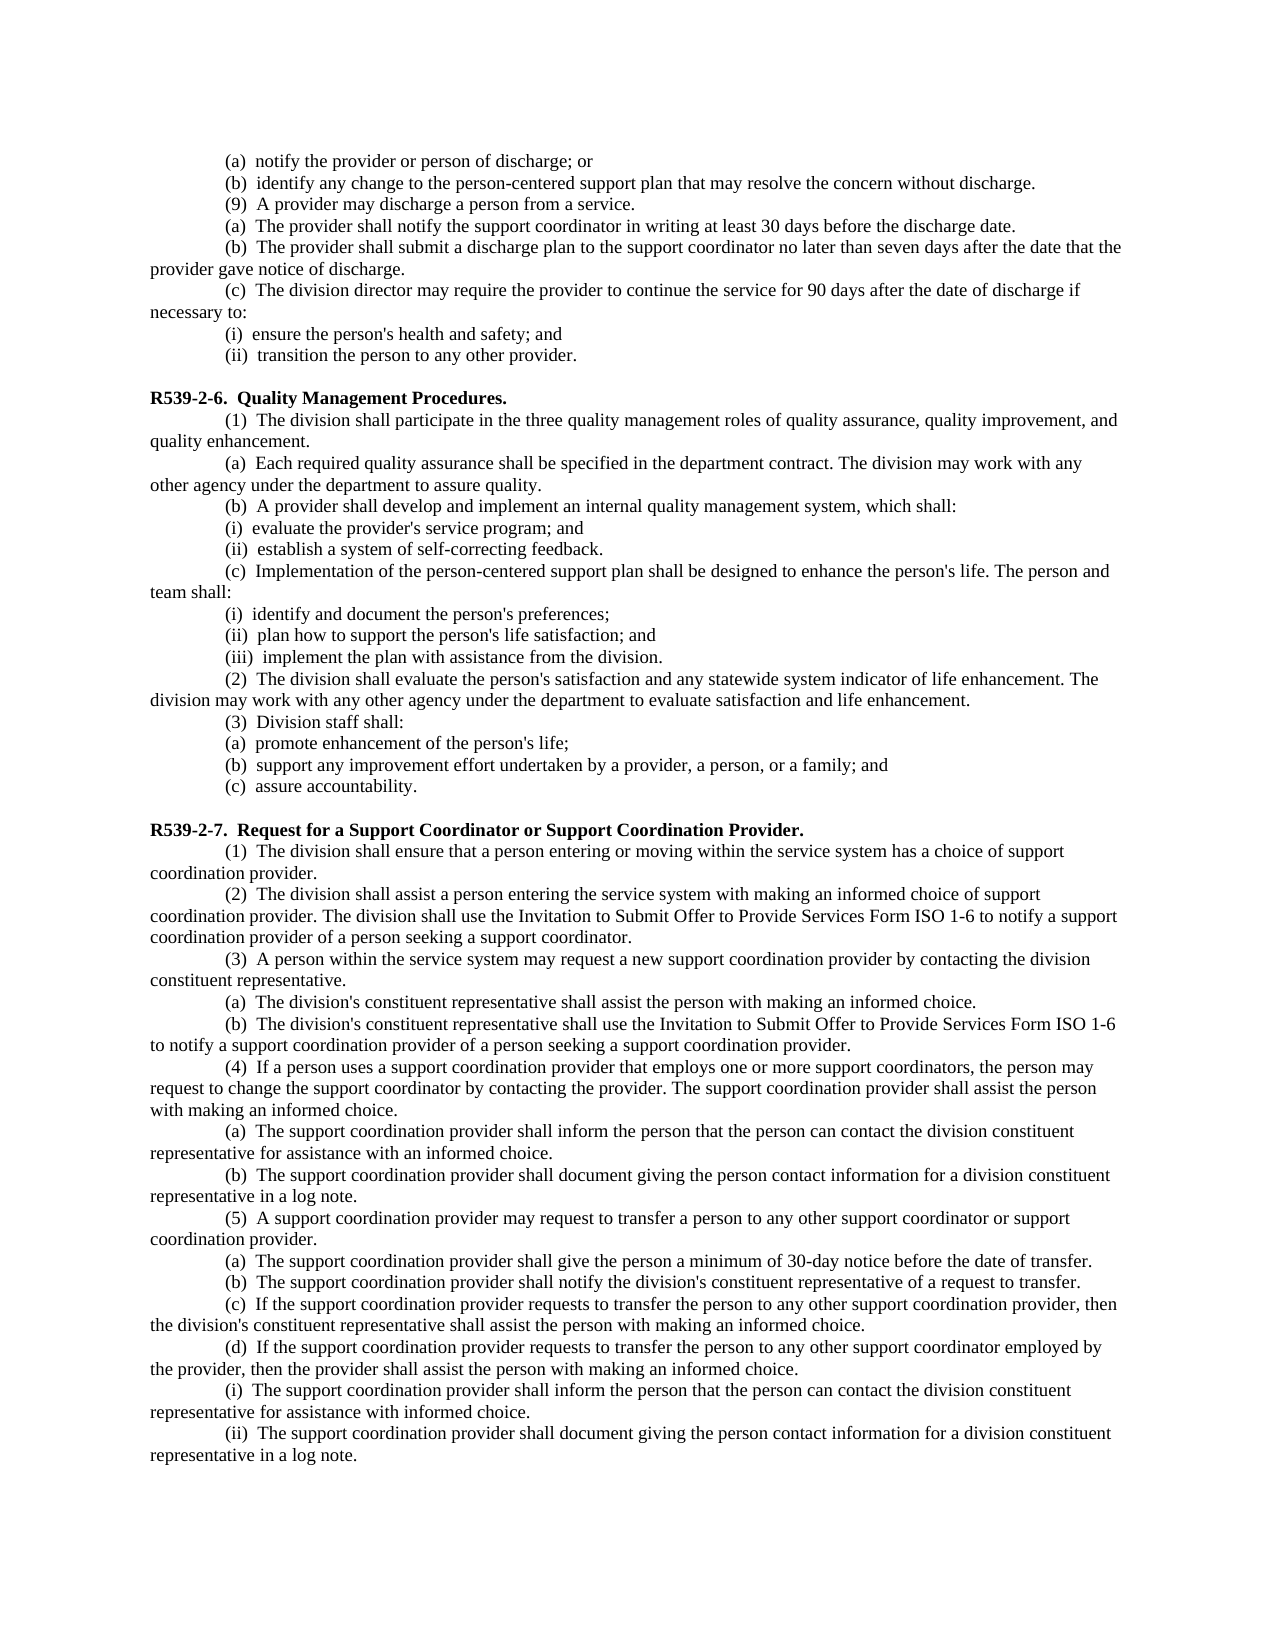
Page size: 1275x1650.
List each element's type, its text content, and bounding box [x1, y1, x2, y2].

text (1) The division shall ensure that a person entering or moving within the service system has a choice of support coordination provider. [150, 840, 1125, 883]
text (d) If the support coordination provider requests to transfer the person to any other support coordinator employed by the provider, then the provider shall assist the person with making an informed choice. [150, 1336, 1125, 1379]
text (i) ensure the person's health and safety; and [150, 322, 1125, 344]
text (b) The support coordination provider shall notify the division's constituent representative of a request to transfer. [150, 1271, 1125, 1293]
text (b) The division's constituent representative shall use the Invitation to Submit Offer to Provide Services Form ISO 1-6 to notify a support coordination provider of a person seeking a support coordination provider. [150, 1012, 1125, 1056]
text (5) A support coordination provider may request to transfer a person to any other support coordinator or support coordination provider. [150, 1207, 1125, 1250]
text (ii) establish a system of self-correcting feedback. [150, 538, 1125, 560]
text (i) evaluate the provider's service program; and [150, 517, 1125, 538]
text R539-2-6. Quality Management Procedures. [150, 387, 1125, 409]
text (b) support any improvement effort undertaken by a provider, a person, or a family; and [150, 754, 1125, 775]
text (iii) implement the plan with assistance from the division. [150, 646, 1125, 667]
text (a) The division's constituent representative shall assist the person with making an informed choice. [150, 991, 1125, 1012]
text (b) The provider shall submit a discharge plan to the support coordinator no later than seven days after the date that the provider gave notice of discharge. [150, 236, 1125, 279]
text (a) notify the provider or person of discharge; or [150, 150, 1125, 172]
text (b) identify any change to the person-centered support plan that may resolve the concern without discharge. [150, 172, 1125, 193]
text (b) The support coordination provider shall document giving the person contact information for a division constituent representative in a log note. [150, 1163, 1125, 1207]
text (c) Implementation of the person-centered support plan shall be designed to enhance the person's life. The person and team shall: [150, 560, 1125, 603]
text (a) Each required quality assurance shall be specified in the department contract. The division may work with any other agency under the department to assure quality. [150, 452, 1125, 495]
text (3) A person within the service system may request a new support coordination provider by contacting the division constituent representative. [150, 948, 1125, 991]
text (a) The support coordination provider shall inform the person that the person can contact the division constituent representative for assistance with an informed choice. [150, 1120, 1125, 1163]
text (b) A provider shall develop and implement an internal quality management system, which shall: [150, 495, 1125, 517]
text (ii) The support coordination provider shall document giving the person contact information for a division constituent representative in a log note. [150, 1422, 1125, 1465]
text (ii) transition the person to any other provider. [150, 344, 1125, 366]
text (c) The division director may require the provider to continue the service for 90 days after the date of discharge if necessary to: [150, 279, 1125, 322]
text (2) The division shall evaluate the person's satisfaction and any statewide system indicator of life enhancement. The division may work with any other agency under the department to evaluate satisfaction and life enhancement. [150, 667, 1125, 711]
text (c) assure accountability. [150, 775, 1125, 797]
text (c) If the support coordination provider requests to transfer the person to any other support coordination provider, then the division's constituent representative shall assist the person with making an informed choice. [150, 1293, 1125, 1336]
text (1) The division shall participate in the three quality management roles of quality assurance, quality improvement, and quality enhancement. [150, 409, 1125, 452]
text R539-2-7. Request for a Support Coordinator or Support Coordination Provider. [150, 818, 1125, 840]
text (2) The division shall assist a person entering the service system with making an informed choice of support coordination provider. The division shall use the Invitation to Submit Offer to Provide Services Form ISO 1-6 to notify a support coordination provider of a person seeking a support coordinator. [150, 883, 1125, 948]
text (9) A provider may discharge a person from a service. [150, 193, 1125, 215]
text (a) The provider shall notify the support coordinator in writing at least 30 days before the discharge date. [150, 215, 1125, 236]
text (ii) plan how to support the person's life satisfaction; and [150, 624, 1125, 646]
text (i) The support coordination provider shall inform the person that the person can contact the division constituent representative for assistance with informed choice. [150, 1379, 1125, 1422]
text (a) The support coordination provider shall give the person a minimum of 30-day notice before the date of transfer. [150, 1250, 1125, 1271]
text (i) identify and document the person's preferences; [150, 603, 1125, 624]
text (4) If a person uses a support coordination provider that employs one or more support coordinators, the person may request to change the support coordinator by contacting the provider. The support coordination provider shall assist the person with making an informed choice. [150, 1056, 1125, 1120]
text (a) promote enhancement of the person's life; [150, 732, 1125, 754]
text (3) Division staff shall: [150, 711, 1125, 732]
